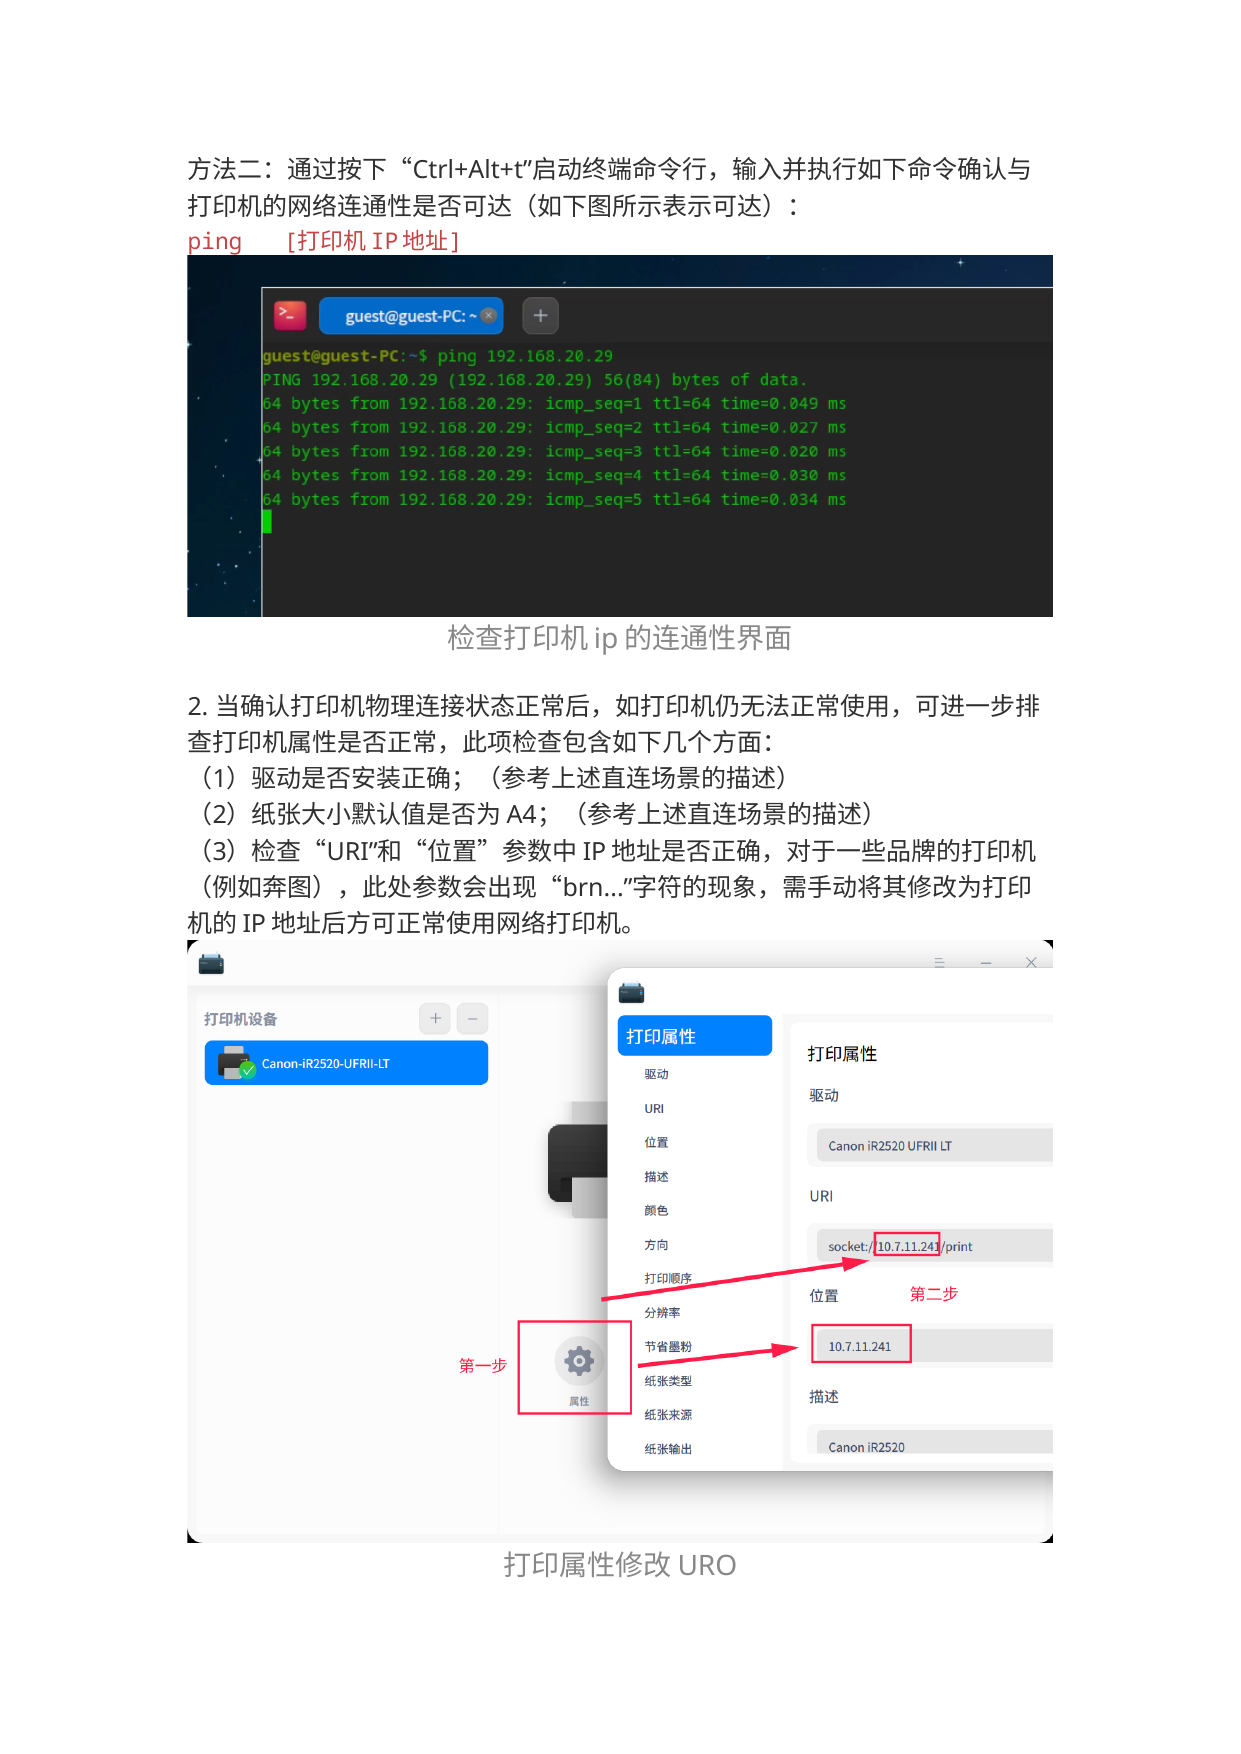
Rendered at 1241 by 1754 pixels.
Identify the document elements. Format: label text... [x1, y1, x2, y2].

picture [187, 255, 1053, 617]
text 方法二：通过按下“Ctrl+Alt+t”启动终端命令行，输入并执行如下命令确认与打印机的网络连通性是否可达（如下图所示表示可达）： [187, 150, 1053, 222]
picture [187, 940, 1053, 1543]
text （2）纸张大小默认值是否为A4；（参考上述直连场景的描述） [187, 795, 1053, 831]
text 打印属性修改URO [187, 1543, 1053, 1584]
text ping [打印机IP地址] [187, 222, 1053, 255]
text 2. 当确认打印机物理连接状态正常后，如打印机仍无法正常使用，可进一步排查打印机属性是否正常，此项检查包含如下几个方面： [187, 686, 1053, 759]
text （3）检查“URI”和“位置”参数中IP地址是否正确，对于一些品牌的打印机（例如奔图），此处参数会出现“brn...”字符的现象，需手动将其修改为打印机的IP地址后方可正常使用网络打印机。 [187, 831, 1053, 940]
text （1）驱动是否安装正确；（参考上述直连场景的描述） [187, 759, 1053, 795]
text 检查打印机ip的连通性界面 [187, 617, 1053, 657]
